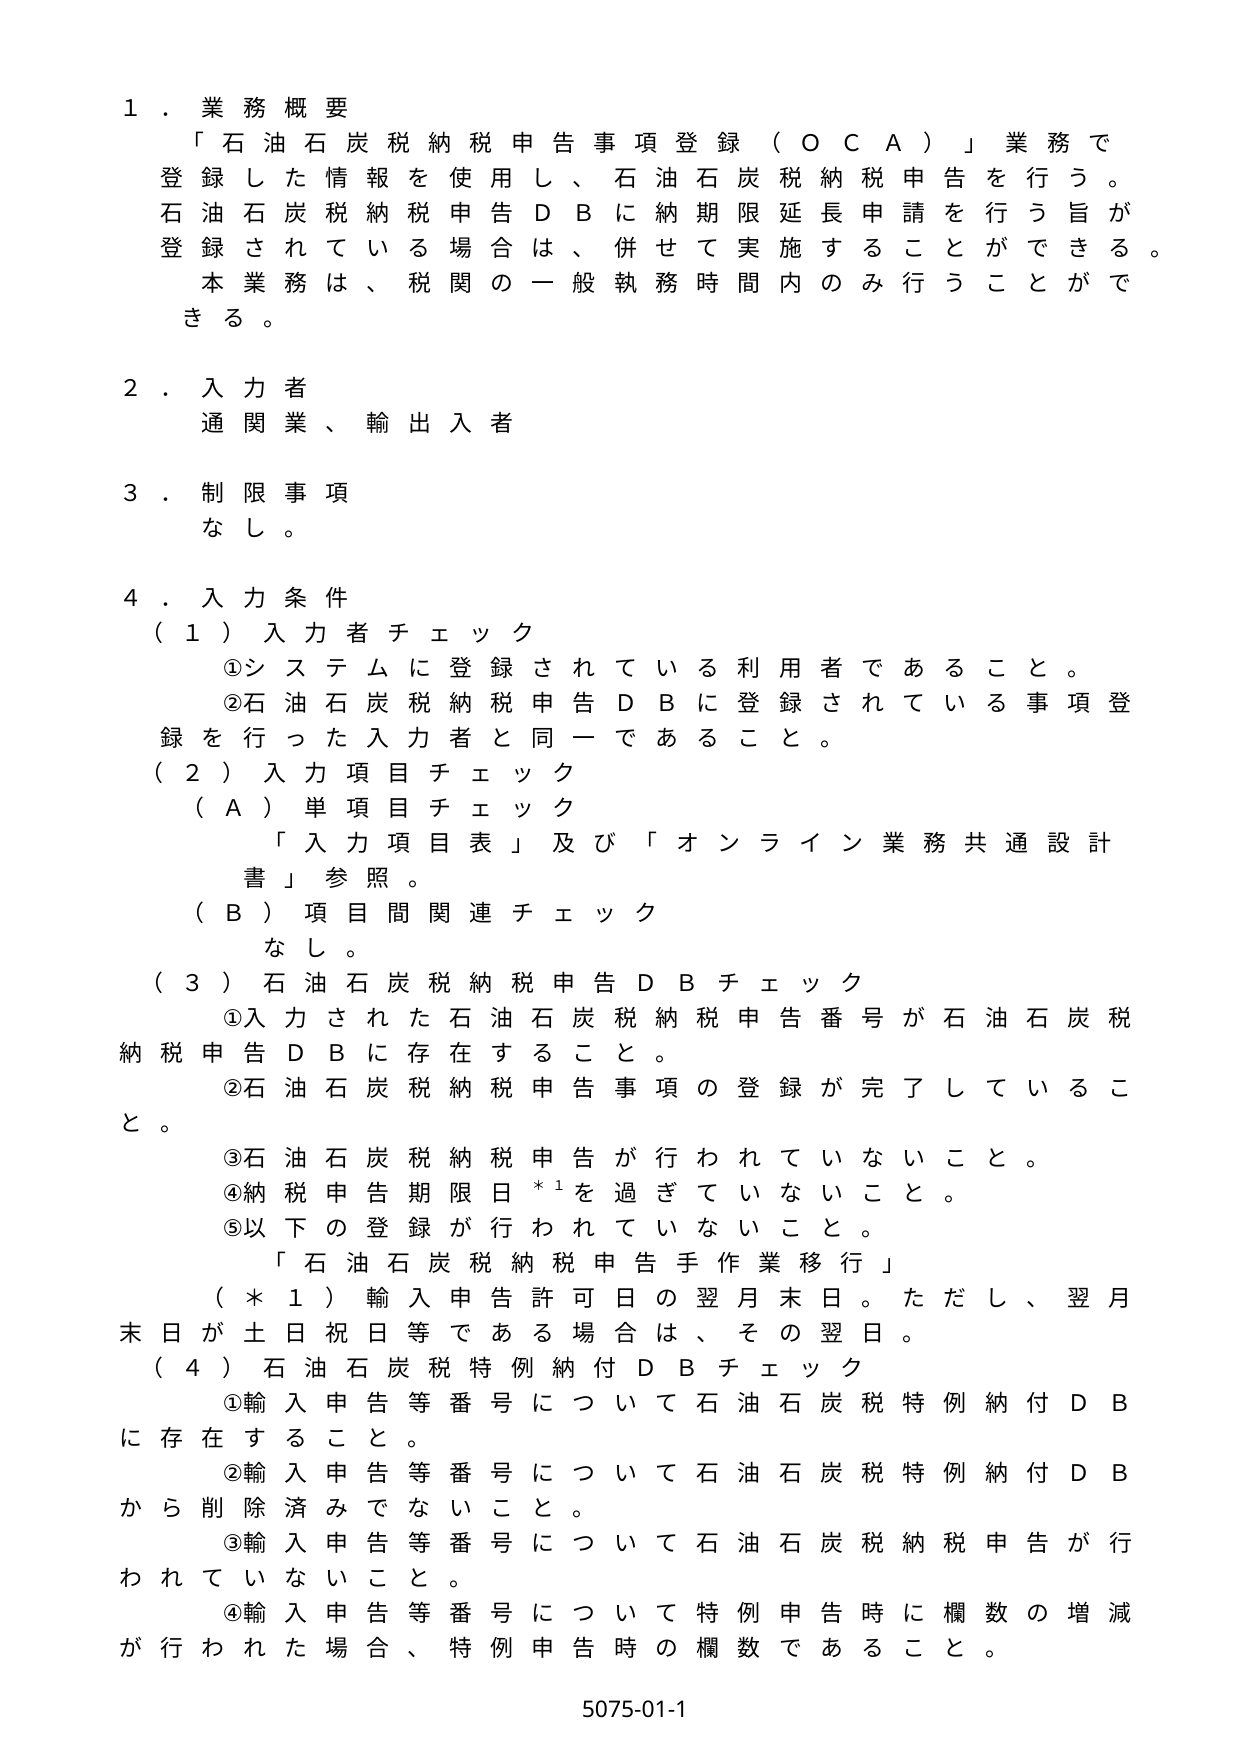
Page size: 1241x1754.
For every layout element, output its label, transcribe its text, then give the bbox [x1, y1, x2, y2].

text （４）石油石炭税特例納付ＤＢチェック [119, 1349, 1150, 1384]
text ２．入力者 [119, 369, 1150, 404]
text ①輸入申告等番号について石油石炭税特例納付ＤＢに存在すること。 [119, 1384, 1150, 1454]
text ③輸入申告等番号について石油石炭税納税申告が行われていないこと。 [119, 1524, 1150, 1594]
text １．業務概要 [119, 89, 1150, 124]
text ③石油石炭税納税申告が行われていないこと。 [119, 1139, 1150, 1174]
text （１）入力者チェック [119, 614, 1150, 649]
text ④輸入申告等番号について特例申告時に欄数の増減が行われた場合、特例申告時の欄数であること。 [119, 1594, 1150, 1664]
text （Ｂ）項目間関連チェック [161, 894, 1150, 929]
text 本業務は、税関の一般執務時間内のみ行うことができる。 [161, 264, 1150, 334]
text ④納税申告期限日＊１を過ぎていないこと。 [119, 1174, 1150, 1209]
text ４．入力条件 [119, 579, 1150, 614]
text （＊１）輸入申告許可日の翌月末日。ただし、翌月末日が土日祝日等である場合は、その翌日。 [119, 1279, 1150, 1349]
text ②輸入申告等番号について石油石炭税特例納付ＤＢから削除済みでないこと。 [119, 1454, 1150, 1524]
text ①入力された石油石炭税納税申告番号が石油石炭税納税申告ＤＢに存在すること。 [119, 999, 1150, 1069]
text ②石油石炭税納税申告ＤＢに登録されている事項登録を行った入力者と同一であること。 [142, 684, 1150, 754]
text なし。 [222, 929, 1150, 964]
text 「石油石炭税納税申告事項登録（ＯＣＡ）」業務で登録した情報を使用し、石油石炭税納税申告を行う。石油石炭税納税申告ＤＢに納期限延長申請を行う旨が登録されている場合は、併せて実施することができる。 [158, 124, 1150, 264]
text （３）石油石炭税納税申告ＤＢチェック [119, 964, 1150, 999]
text （Ａ）単項目チェック [161, 789, 1150, 824]
text ②石油石炭税納税申告事項の登録が完了していること。 [119, 1069, 1150, 1139]
text 通関業、輸出入者 [166, 404, 1150, 439]
text 「石油石炭税納税申告手作業移行」 [119, 1244, 1150, 1279]
text 「入力項目表」及び「オンライン業務共通設計書」参照。 [222, 824, 1150, 894]
text （２）入力項目チェック [140, 754, 1150, 789]
text ①システムに登録されている利用者であること。 [142, 649, 1150, 684]
text ⑤以下の登録が行われていないこと。 [119, 1209, 1150, 1244]
text ３．制限事項 [119, 474, 1150, 509]
text なし。 [166, 509, 1150, 544]
